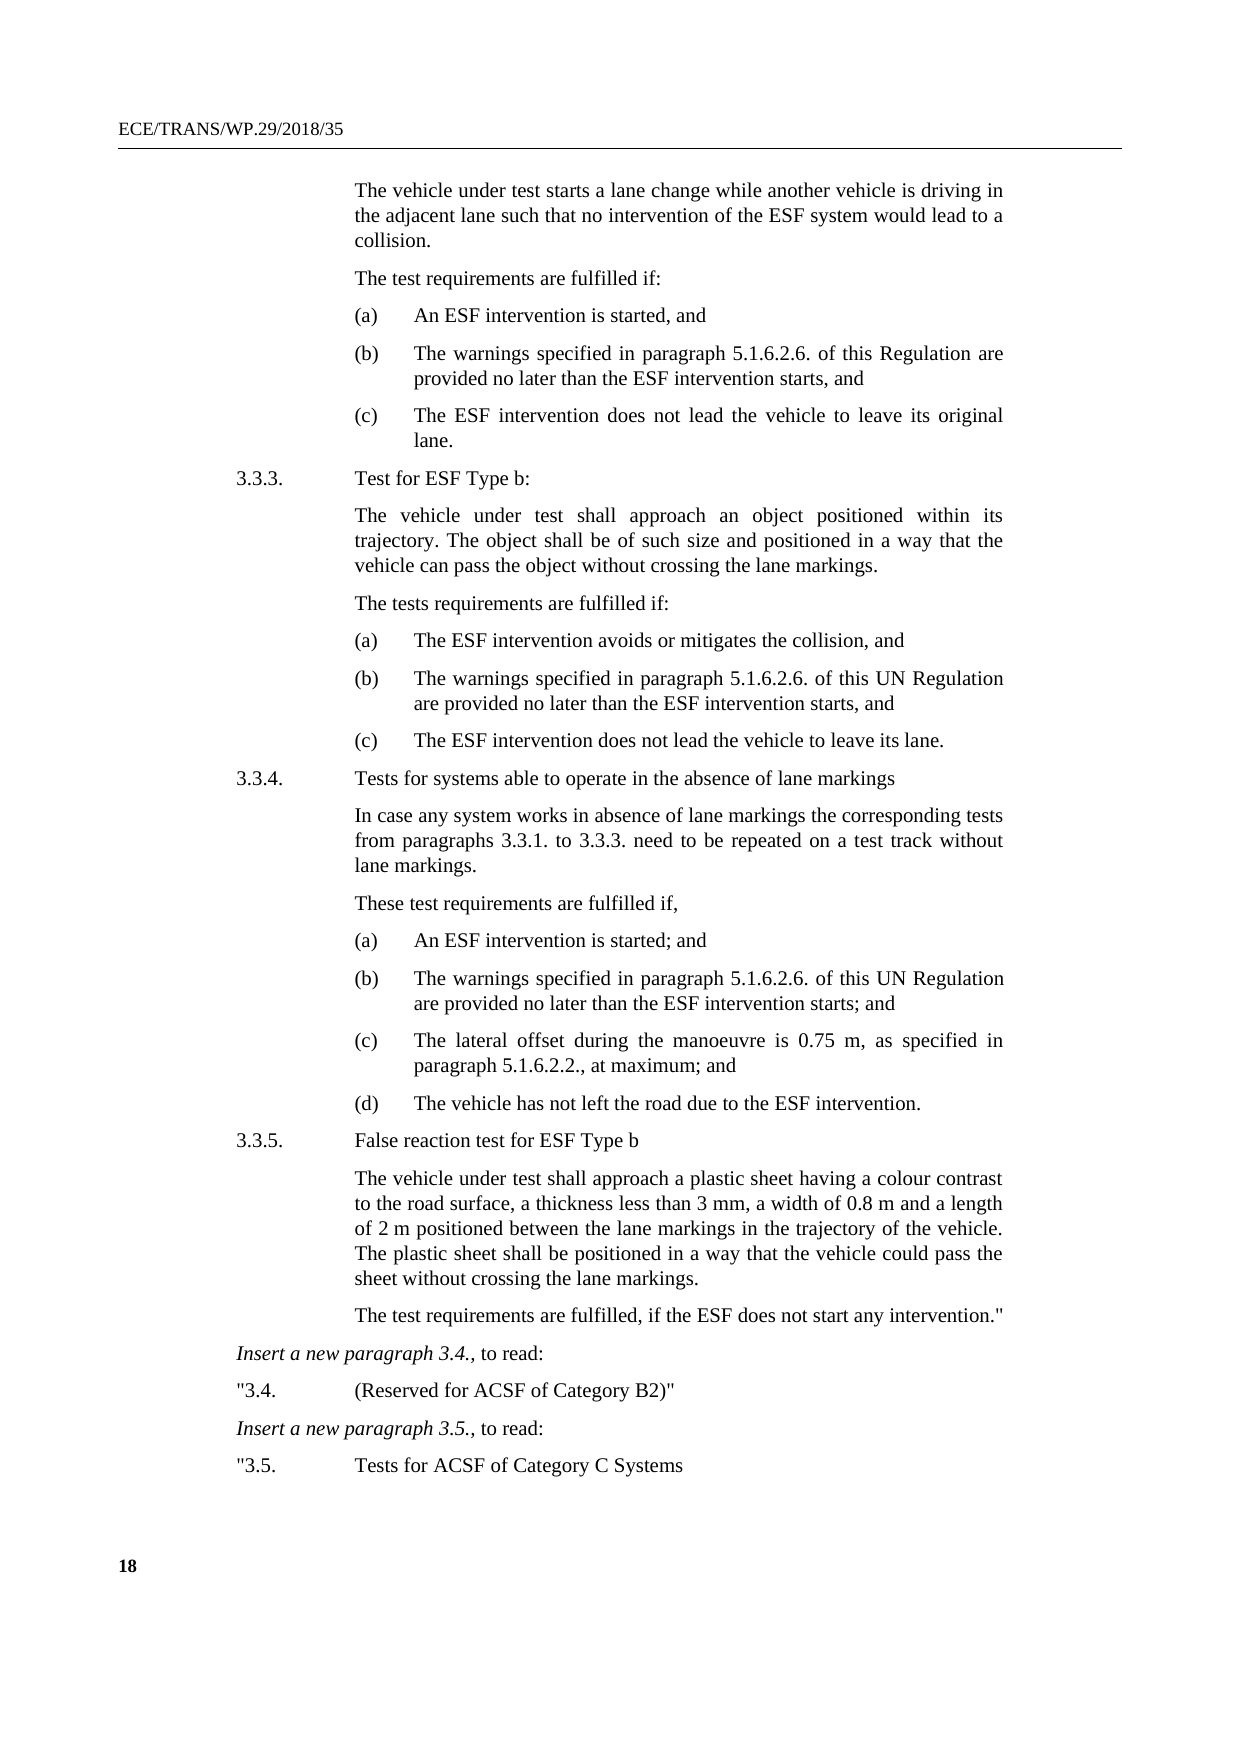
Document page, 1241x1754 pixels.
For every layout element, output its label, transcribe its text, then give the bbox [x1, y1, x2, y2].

text 3.3.3. Test for ESF Type b: [236, 465, 1004, 490]
text The vehicle under test starts a lane change while another vehicle is driving in the adjacent lane such that no intervention of the ESF system would lead to a collision. [354, 177, 1004, 252]
text (c) The ESF intervention does not lead the vehicle to leave its original lane. [354, 402, 1004, 452]
text (c) The ESF intervention does not lead the vehicle to leave its lane. [354, 727, 1004, 752]
text (a) The ESF intervention avoids or mitigates the collision, and [354, 627, 1004, 652]
text (b) The warnings specified in paragraph 5.1.6.2.6. of this Regulation are provided no later than the ESF intervention starts, and [354, 340, 1004, 390]
text Insert a new paragraph 3.4., to read: [236, 1340, 1004, 1365]
text 3.3.5. False reaction test for ESF Type b [236, 1127, 1004, 1152]
text Insert a new paragraph 3.5., to read: [236, 1415, 1004, 1440]
text The vehicle under test shall approach an object positioned within its trajectory. The object shall be of such size and positioned in a way that the vehicle can pass the object without crossing the lane markings. [354, 502, 1004, 577]
text (c) The lateral offset during the manoeuvre is 0.75 m, as specified in paragraph 5.1.6.2.2., at maximum; and [354, 1027, 1004, 1077]
text (d) The vehicle has not left the road due to the ESF intervention. [354, 1090, 1004, 1115]
text (b) The warnings specified in paragraph 5.1.6.2.6. of this UN Regulation are provided no later than the ESF intervention starts, and [354, 665, 1004, 715]
text These test requirements are fulfilled if, [354, 890, 1004, 915]
text The test requirements are fulfilled, if the ESF does not start any intervention." [354, 1302, 1004, 1327]
text "3.4. (Reserved for ACSF of Category B2)" [236, 1377, 1004, 1402]
text (a) An ESF intervention is started; and [354, 927, 1004, 952]
text (a) An ESF intervention is started, and [354, 302, 1004, 327]
text The vehicle under test shall approach a plastic sheet having a colour contrast to the road surface, a thickness less than 3 mm, a width of 0.8 m and a length of 2 m positioned between the lane markings in the trajectory of the vehicle. The plastic sheet shall be positioned in a way that the vehicle could pass the sheet without crossing the lane markings. [354, 1165, 1004, 1290]
text The tests requirements are fulfilled if: [354, 590, 1004, 615]
text "3.5. Tests for ACSF of Category C Systems [236, 1452, 1004, 1477]
text The test requirements are fulfilled if: [354, 265, 1004, 290]
text (b) The warnings specified in paragraph 5.1.6.2.6. of this UN Regulation are provided no later than the ESF intervention starts; and [354, 965, 1004, 1015]
text 3.3.4. Tests for systems able to operate in the absence of lane markings [236, 765, 1004, 790]
text In case any system works in absence of lane markings the corresponding tests from paragraphs 3.3.1. to 3.3.3. need to be repeated on a test track without lane markings. [354, 802, 1004, 877]
